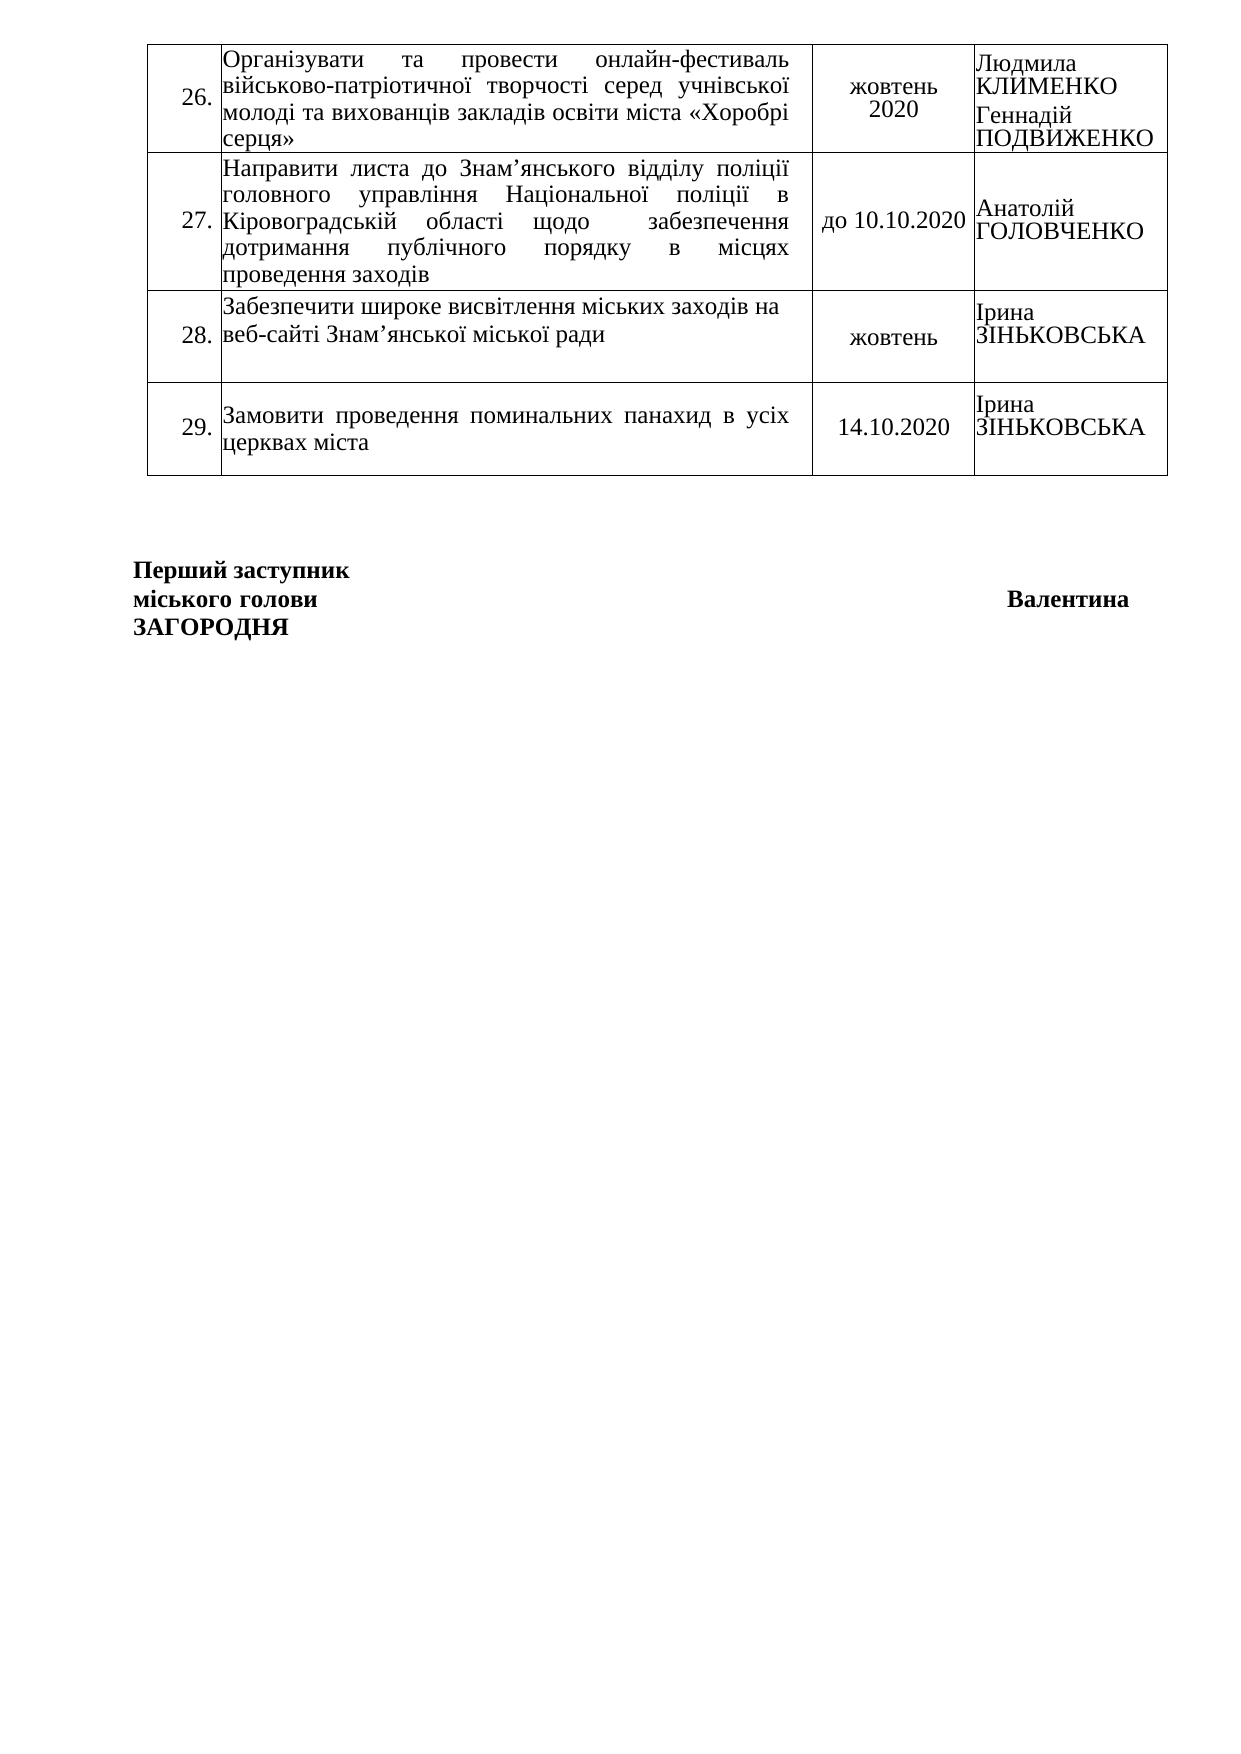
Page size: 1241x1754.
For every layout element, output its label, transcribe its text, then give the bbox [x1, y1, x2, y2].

text Перший заступник [133, 555, 1138, 584]
table_cell жовтень [813, 291, 974, 382]
table_cell Організувати та провести онлайн-фестиваль військово-патріотичної творчості серед учнівської молоді та вихованців закладів освіти міста «Хоробрі серця» [222, 45, 812, 152]
table_cell 14.10.2020 [813, 383, 974, 474]
table_cell жовтень 2020 [813, 45, 974, 152]
table_cell 29. [148, 383, 221, 474]
table_cell Ірина ЗІНЬКОВСЬКА [975, 291, 1167, 382]
table_cell 27. [148, 153, 221, 290]
text міського голови Валентина ЗАГОРОДНЯ [133, 584, 1138, 641]
table_cell Ірина ЗІНЬКОВСЬКА [975, 383, 1167, 474]
table_cell 26. [148, 45, 221, 152]
table_cell до 10.10.2020 [813, 153, 974, 290]
table_cell 28. [148, 291, 221, 382]
table_cell Людмила КЛИМЕНКО Геннадій ПОДВИЖЕНКО [975, 45, 1167, 152]
table_cell Замовити проведення поминальних панахид в усіх церквах міста [222, 383, 812, 474]
table_cell Забезпечити широке висвітлення міських заходів на веб-сайті Знам’янської міської ради [222, 291, 812, 382]
table_cell Анатолій ГОЛОВЧЕНКО [975, 153, 1167, 290]
table_cell Направити листа до Знам’янського відділу поліції головного управління Національної поліції в Кіровоградській області щодо забезпечення дотримання публічного порядку в місцях проведення заходів [222, 153, 812, 290]
